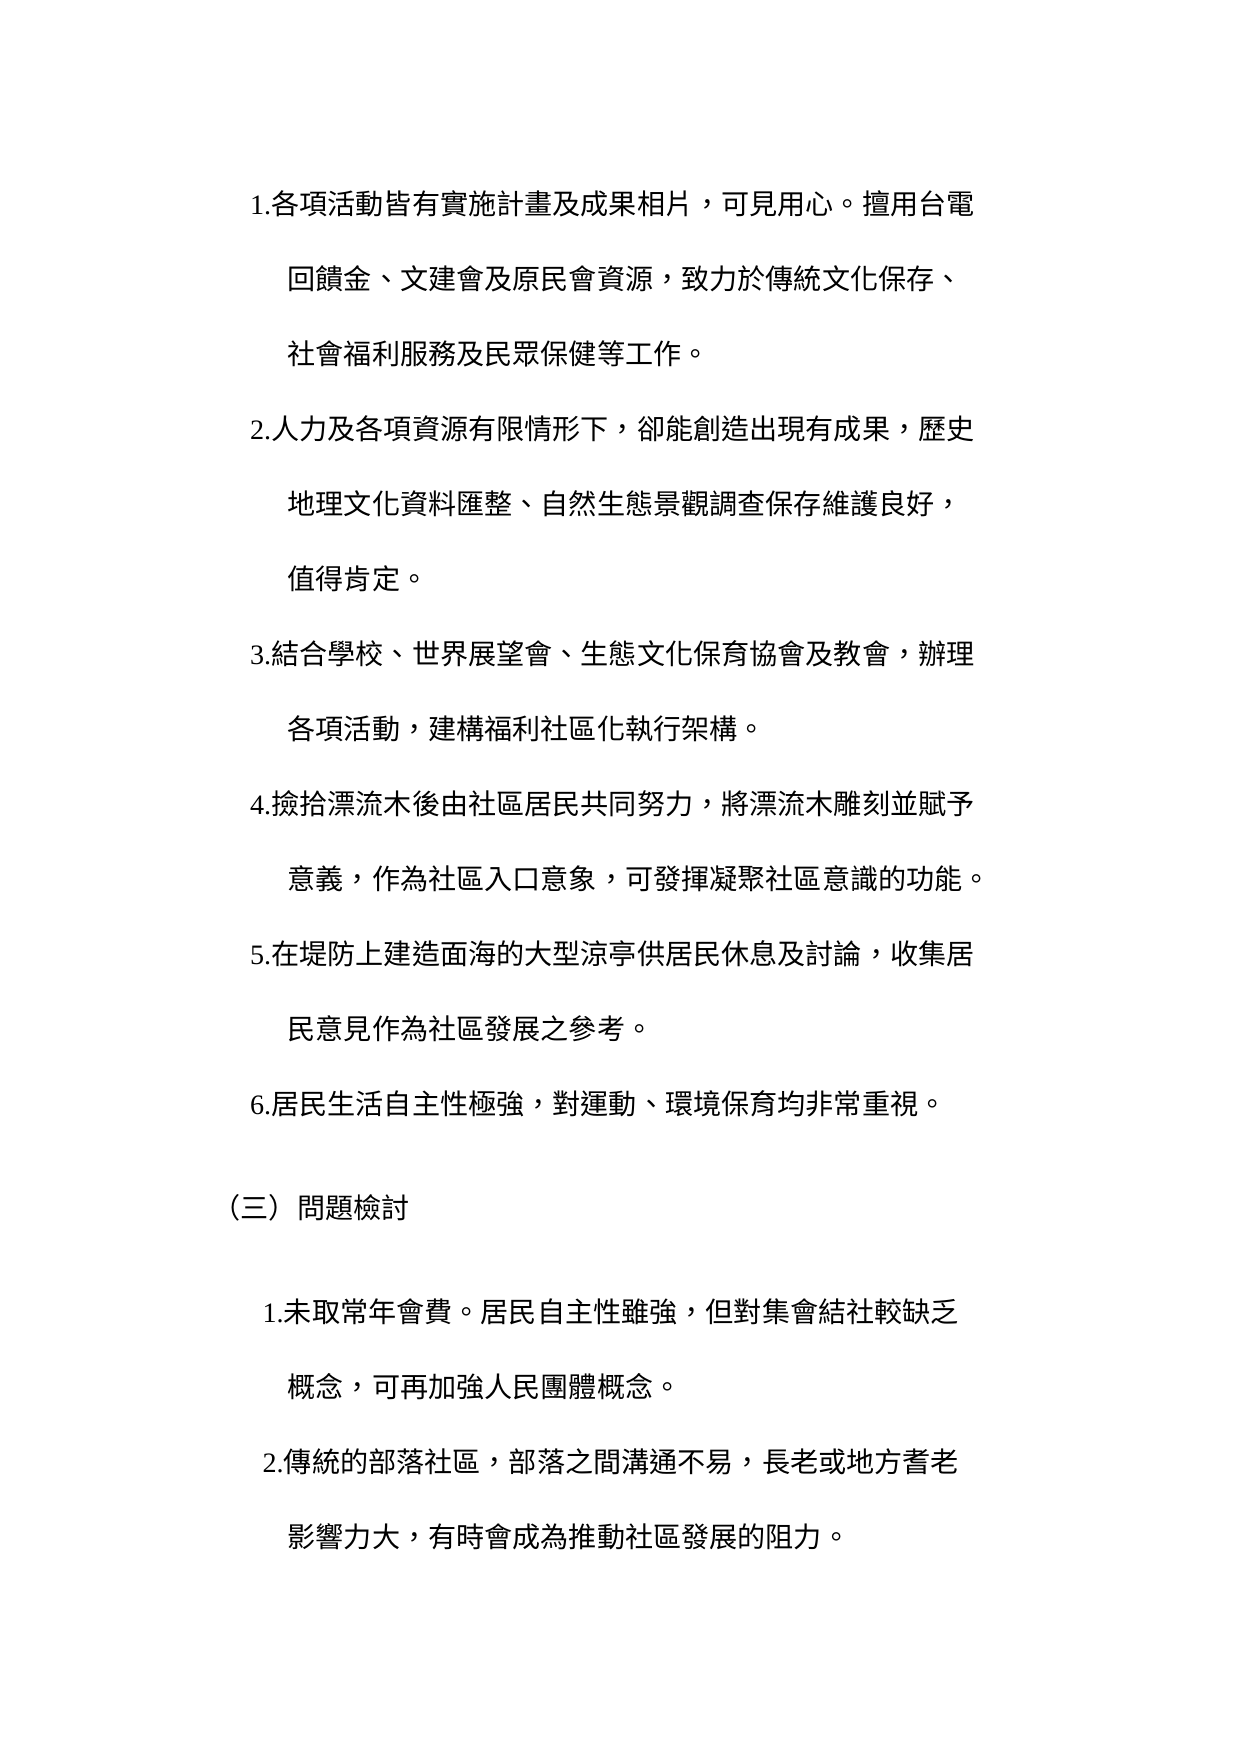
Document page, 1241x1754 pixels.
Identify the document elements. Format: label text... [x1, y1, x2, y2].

text 5.在堤防上建造面海的大型涼亭供居民休息及討論，收集居民意見作為社區發展之參考。 [250, 914, 978, 1064]
text 3.結合學校、世界展望會、生態文化保育協會及教會，辦理各項活動，建構福利社區化執行架構。 [250, 614, 978, 764]
text （三）問題檢討 [187, 1169, 978, 1244]
text 1.未取常年會費。居民自主性雖強，但對集會結社較缺乏概念，可再加強人民團體概念。 [262, 1273, 978, 1423]
text 2.傳統的部落社區，部落之間溝通不易，長老或地方耆老影響力大，有時會成為推動社區發展的阻力。 [262, 1423, 978, 1573]
text 4.撿拾漂流木後由社區居民共同努力，將漂流木雕刻並賦予意義，作為社區入口意象，可發揮凝聚社區意識的功能。 [250, 764, 978, 914]
text 6.居民生活自主性極強，對運動、環境保育均非常重視。 [250, 1064, 978, 1139]
text 2.人力及各項資源有限情形下，卻能創造出現有成果，歷史地理文化資料匯整、自然生態景觀調查保存維護良好，值得肯定。 [250, 389, 978, 614]
text 1.各項活動皆有實施計畫及成果相片，可見用心。擅用台電回饋金、文建會及原民會資源，致力於傳統文化保存、社會福利服務及民眾保健等工作。 [250, 164, 978, 389]
